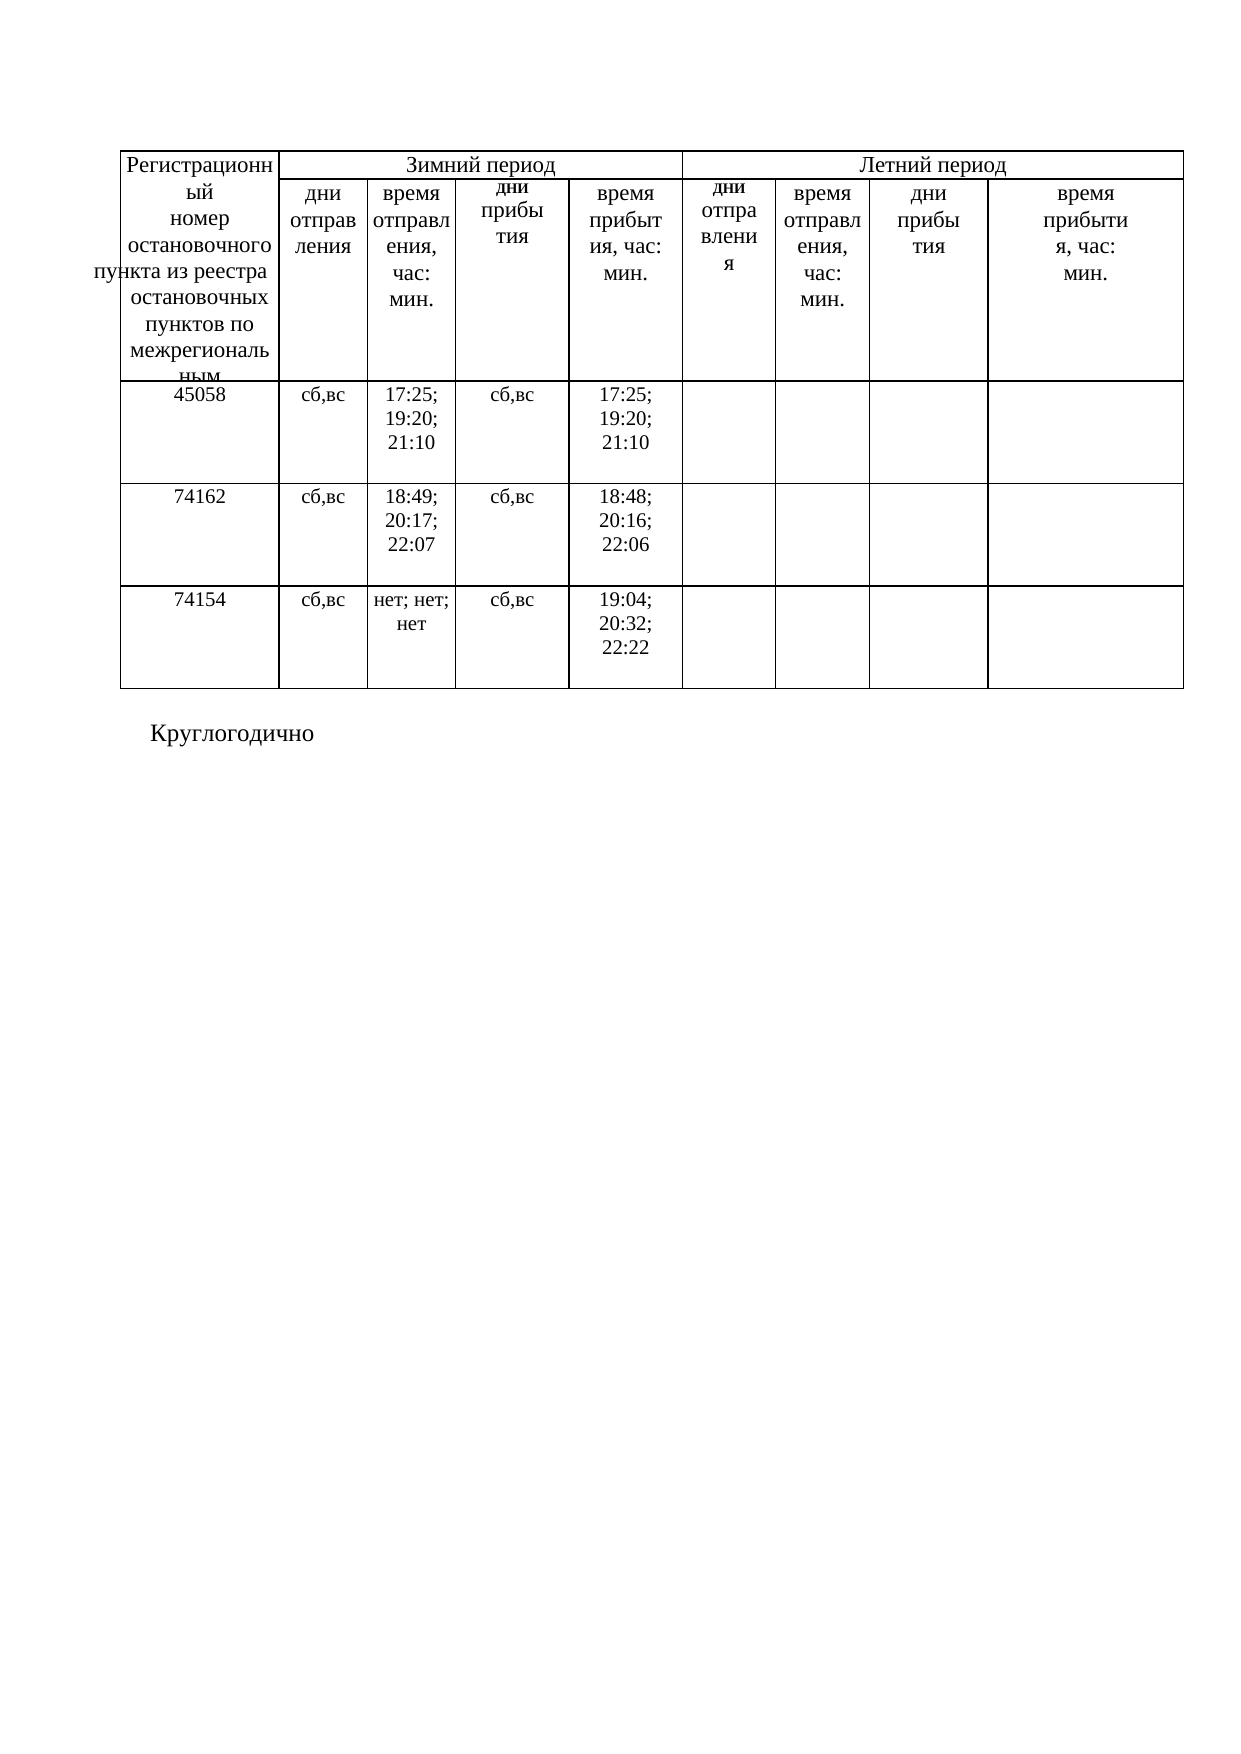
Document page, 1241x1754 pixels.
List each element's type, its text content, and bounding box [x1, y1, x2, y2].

table_cell [870, 484, 987, 585]
table_cell дни отправ ления [280, 180, 367, 380]
table_cell 18:49; 20:17; 22:07 [368, 484, 455, 585]
table_cell время отправл ения, час: мин. [368, 180, 455, 380]
table_cell [776, 587, 869, 687]
table_cell [683, 382, 775, 482]
table_cell [989, 382, 1183, 482]
table_cell сб,вс [280, 587, 367, 687]
table_cell сб,вс [280, 382, 367, 482]
table_cell 18:48; 20:16; 22:06 [570, 484, 682, 585]
table_cell [989, 587, 1183, 687]
table_cell время прибыти я, час: мин. [989, 180, 1183, 380]
table_cell [776, 484, 869, 585]
table_cell [776, 382, 869, 482]
table_header Регистрационный номер остановочного пункта из реестра остановочных пунктов по межрегиональным маршрутам регулярных перевозок [121, 152, 278, 380]
table_cell 74154 [121, 587, 278, 687]
table_cell ДНИ отпра влени я [683, 180, 775, 380]
table_cell [683, 587, 775, 687]
table_cell сб,вс [456, 382, 568, 482]
table_cell 17:25; 19:20; 21:10 [570, 382, 682, 482]
table_cell 45058 [121, 382, 278, 482]
table_cell ДНИ прибы тия [456, 180, 568, 380]
table_cell сб,вс [456, 587, 568, 687]
table_cell [870, 382, 987, 482]
table_cell сб,вс [280, 484, 367, 585]
table_header Зимний период [280, 152, 682, 178]
table_cell время отправл ения, час: мин. [776, 180, 869, 380]
text Круглогодично [150, 718, 1090, 747]
table_cell [989, 484, 1183, 585]
table_cell время прибыт ия, час: мин. [570, 180, 682, 380]
table_cell сб,вс [456, 484, 568, 585]
table_cell 17:25; 19:20; 21:10 [368, 382, 455, 482]
table_cell нет; нет; нет [368, 587, 455, 687]
table_cell 19:04; 20:32; 22:22 [570, 587, 682, 687]
table_cell [683, 484, 775, 585]
table_cell 74162 [121, 484, 278, 585]
table_header Летний период [683, 152, 1183, 178]
table_cell дни прибы тия [870, 180, 987, 380]
table_cell [870, 587, 987, 687]
